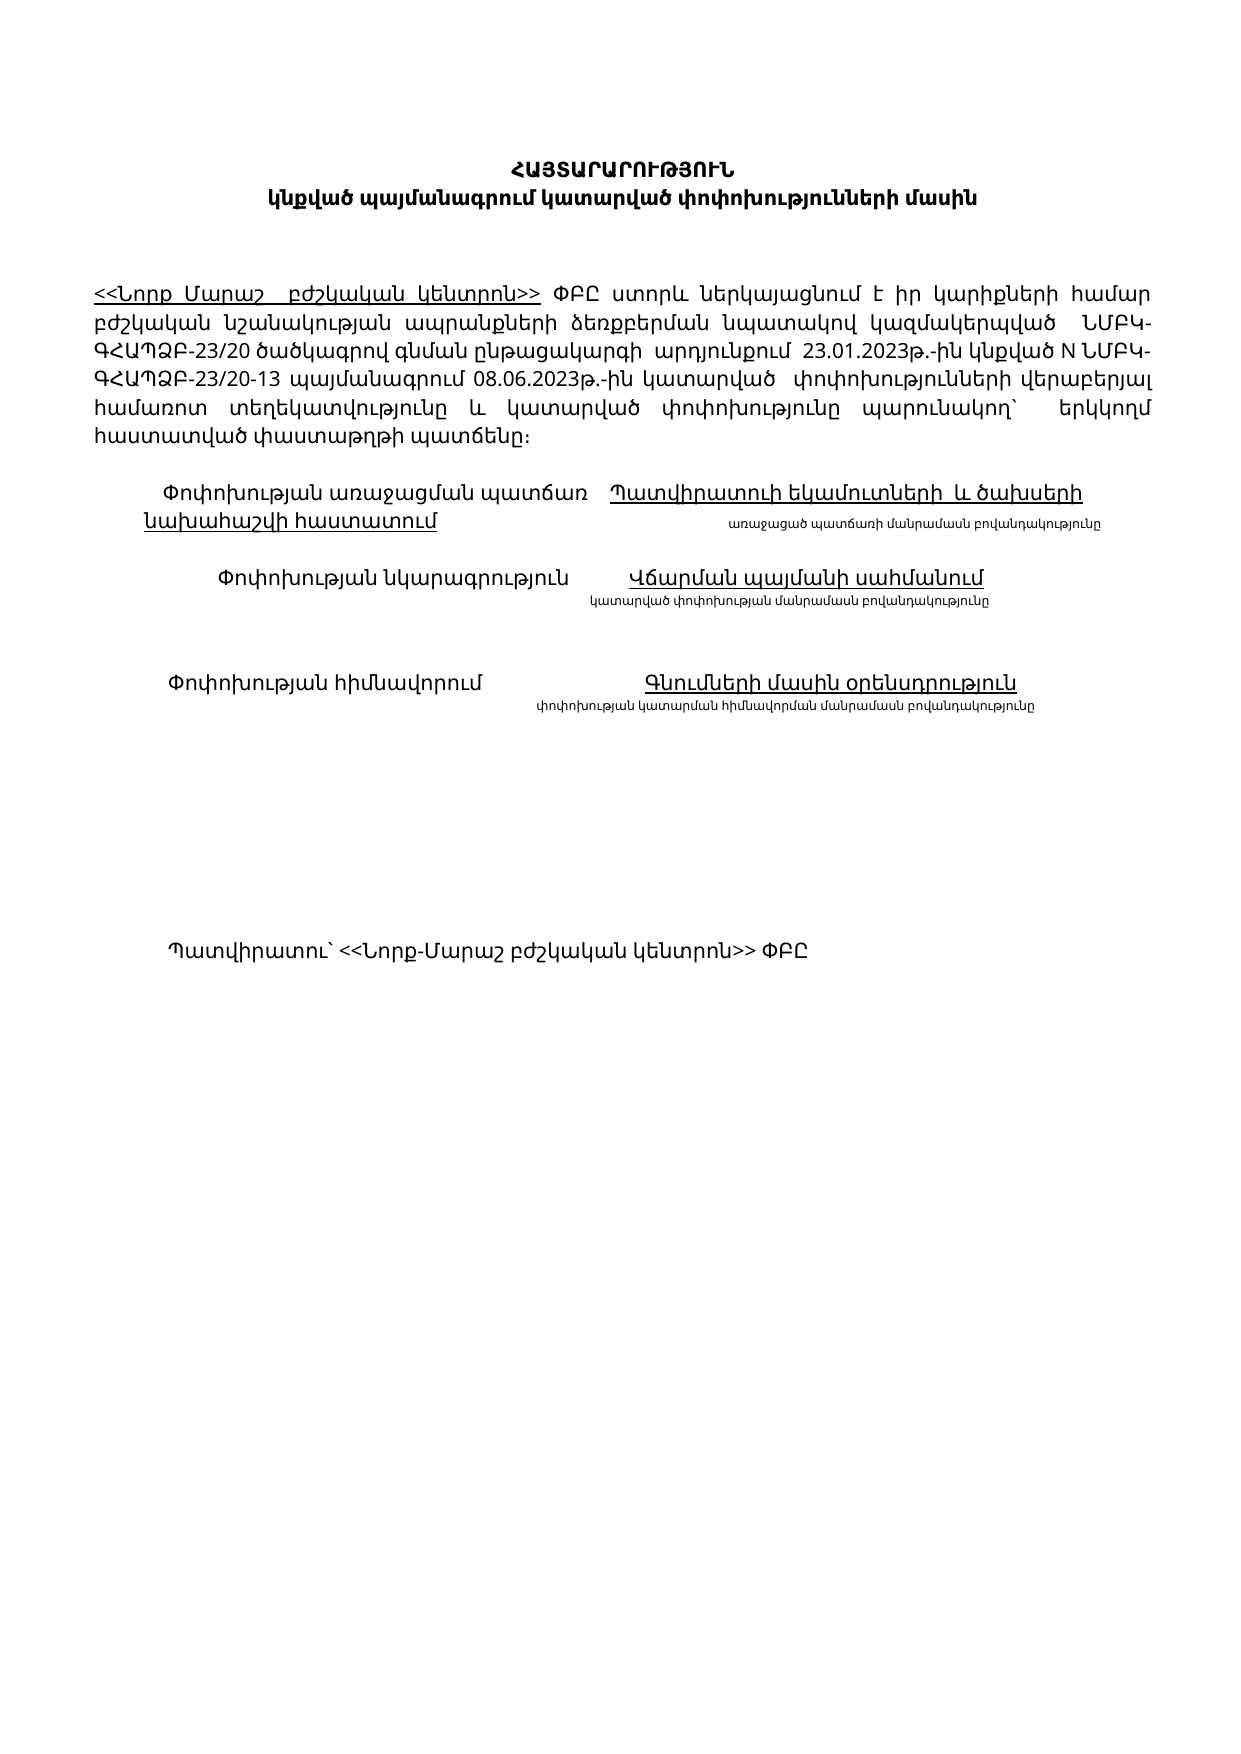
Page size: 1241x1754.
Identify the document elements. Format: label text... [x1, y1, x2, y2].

text կնքված պայմանագրում կատարված փոփոխությունների մասին [94, 183, 1152, 212]
text Փոփոխության առաջացման պատճառ Պատվիրատուի եկամուտների և ծախսերի նախահաշվի հաստատում առաջացած պատճառի մանրամասն բովանդակությունը [94, 478, 1152, 535]
text Փոփոխության նկարագրություն Վճարման պայմանի սահմանում [94, 563, 1152, 592]
text փոփոխության կատարման հիմնավորման մանրամասն բովանդակությունը [94, 697, 1152, 714]
text կատարված փոփոխության մանրամասն բովանդակությունը [94, 592, 1152, 609]
text <<Նորք Մարաշ բժշկական կենտրոն>> ՓԲԸ ստորև ներկայացնում է իր կարիքների համար բժշկական նշանակության ապրանքների ձեռքբերման նպատակով կազմակերպված ՆՄԲԿ-ԳՀԱՊՁԲ-23/20 ծածկագրով գնման ընթացակարգի արդյունքում 23.01.2023թ.-ին կնքված N ՆՄԲԿ-ԳՀԱՊՁԲ-23/20-13 պայմանագրում 08.06.2023թ.-ին կատարված փոփոխությունների վերաբերյալ համառոտ տեղեկատվությունը և կատարված փոփոխությունը պարունակող` երկկողմ հաստատված փաստաթղթի պատճենը։ [94, 279, 1152, 450]
text ՀԱՅՏԱՐԱՐՈՒԹՅՈՒՆ [94, 155, 1152, 183]
text Պատվիրատու` <<Նորք-Մարաշ բժշկական կենտրոն>> ՓԲԸ [94, 936, 1152, 965]
text Փոփոխության հիմնավորում Գնումների մասին օրենսդրություն [94, 668, 1152, 697]
